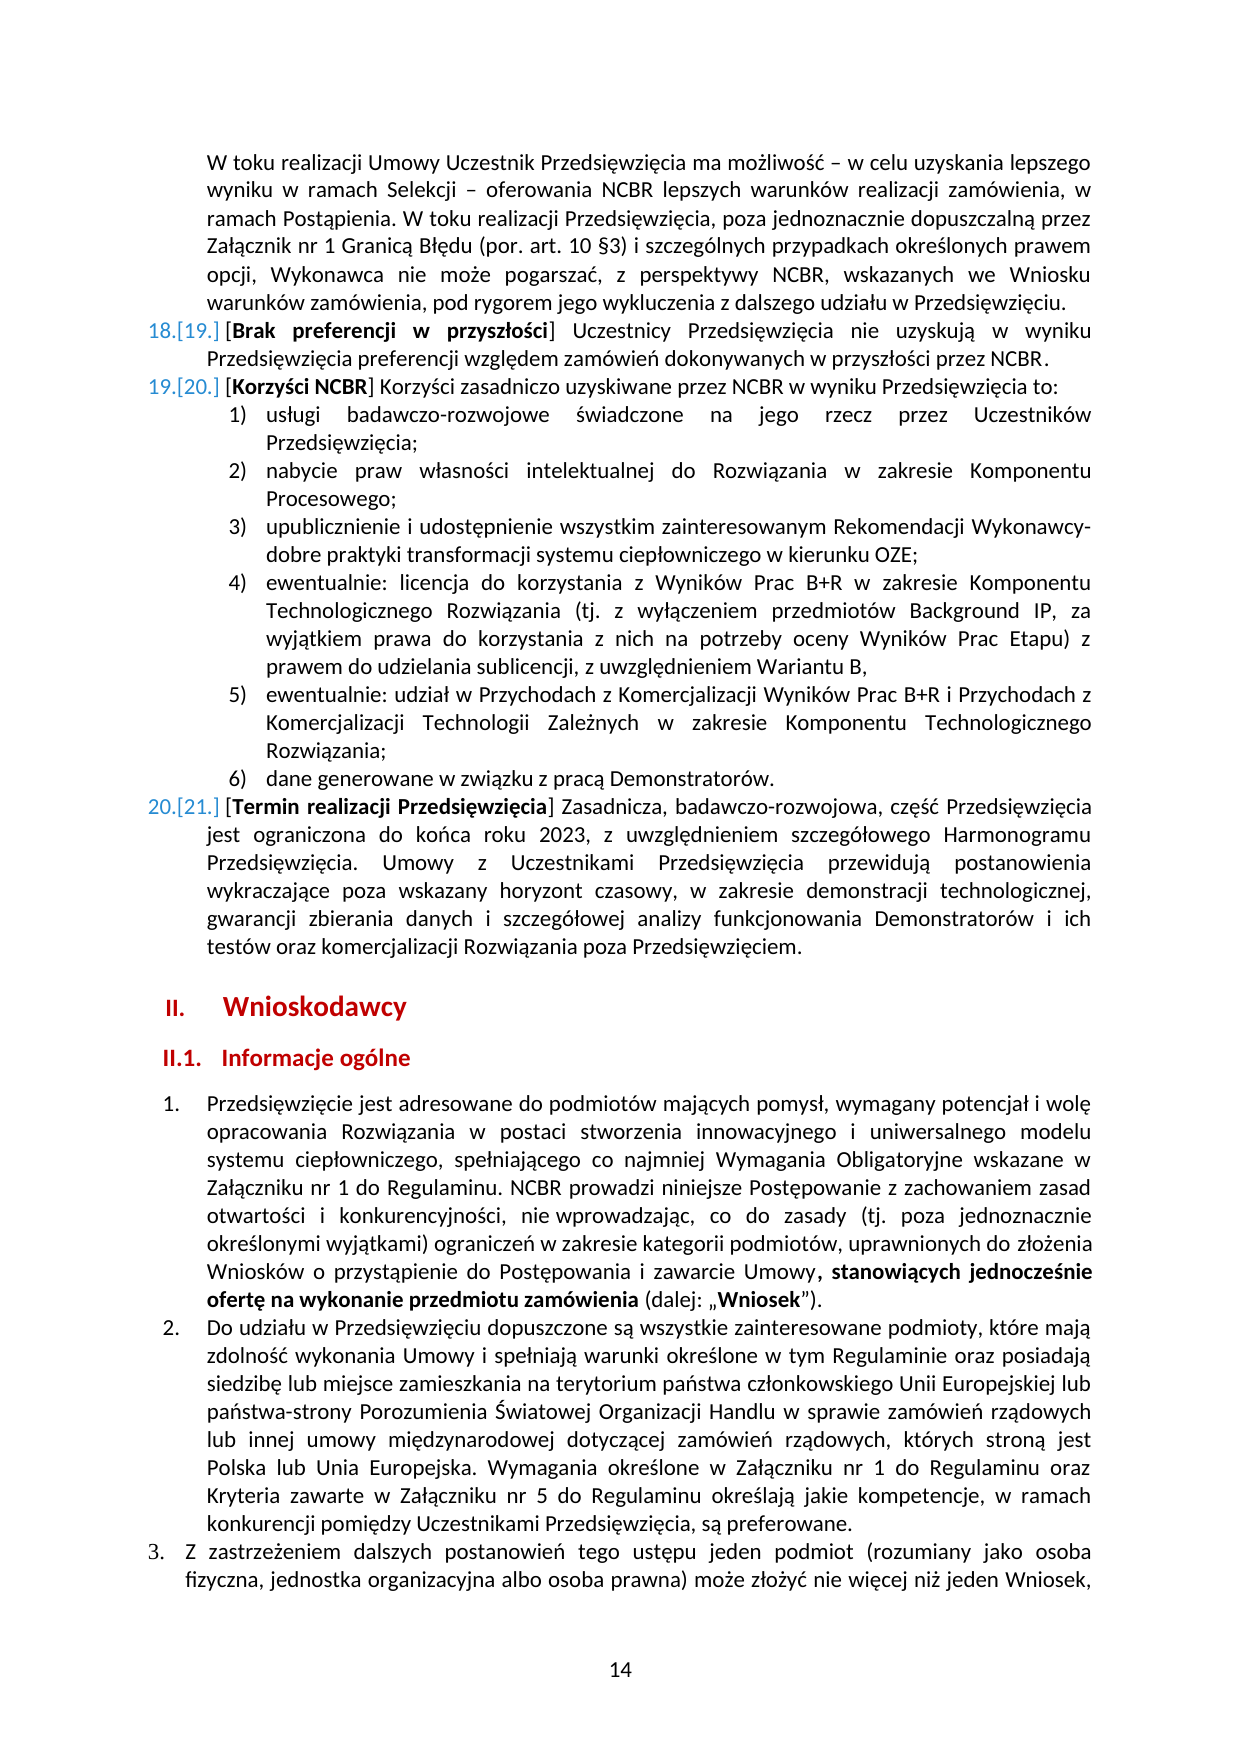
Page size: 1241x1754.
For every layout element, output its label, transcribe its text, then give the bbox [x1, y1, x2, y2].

list Przedsięwzięcie jest adresowane do podmiotów mających pomysł, wymagany potencjał i wolę opracowania Rozwiązania w postaci stworzenia innowacyjnego i uniwersalnego modelu systemu ciepłowniczego, spełniającego co najmniej Wymagania Obligatoryjne wskazane w Załączniku nr 1 do Regulaminu. NCBR prowadzi niniejsze Postępowanie z zachowaniem zasad otwartości i konkurencyjności, nie wprowadzając, co do zasady (tj. poza jednoznacznie określonymi wyjątkami) ograniczeń w zakresie kategorii podmiotów, uprawnionych do złożenia Wniosków o przystąpienie do Postępowania i zawarcie Umowy, stanowiących jednocześnie ofertę na wykonanie przedmiotu zamówienia (dalej: „Wniosek”). [162, 1089, 1093, 1313]
list dane generowane w związku z pracą Demonstratorów. [228, 764, 1093, 792]
list ewentualnie: udział w Przychodach z Komercjalizacji Wyników Prac B+R i Przychodach z Komercjalizacji Technologii Zależnych w zakresie Komponentu Technologicznego Rozwiązania; [228, 680, 1093, 764]
list nabycie praw własności intelektualnej do Rozwiązania w zakresie Komponentu Procesowego; [228, 456, 1093, 512]
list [148, 1537, 1093, 1593]
list upublicznienie i udostępnienie wszystkim zainteresowanym Rekomendacji Wykonawcy- dobre praktyki transformacji systemu ciepłowniczego w kierunku OZE; [228, 512, 1093, 568]
text W toku realizacji Umowy Uczestnik Przedsięwzięcia ma możliwość – w celu uzyskania lepszego wyniku w ramach Selekcji – oferowania NCBR lepszych warunków realizacji zamówienia, w ramach Postąpienia. W toku realizacji Przedsięwzięcia, poza jednoznacznie dopuszczalną przez Załącznik nr 1 Granicą Błędu (por. art. 10 §3) i szczególnych przypadkach określonych prawem opcji, Wykonawca nie może pogarszać, z perspektywy NCBR, wskazanych we Wniosku warunków zamówienia, pod rygorem jego wykluczenia z dalszego udziału w Przedsięwzięciu. [207, 148, 1093, 316]
list Do udziału w Przedsięwzięciu dopuszczone są wszystkie zainteresowane podmioty, które mają zdolność wykonania Umowy i spełniają warunki określone w tym Regulaminie oraz posiadają siedzibę lub miejsce zamieszkania na terytorium państwa członkowskiego Unii Europejskiej lub państwa-strony Porozumienia Światowej Organizacji Handlu w sprawie zamówień rządowych lub innej umowy międzynarodowej dotyczącej zamówień rządowych, których stroną jest Polska lub Unia Europejska. Wymagania określone w Załączniku nr 1 do Regulaminu oraz Kryteria zawarte w Załączniku nr 5 do Regulaminu określają jakie kompetencje, w ramach konkurencji pomiędzy Uczestnikami Przedsięwzięcia, są preferowane. [162, 1313, 1093, 1537]
list usługi badawczo-rozwojowe świadczone na jego rzecz przez Uczestników Przedsięwzięcia; [228, 400, 1093, 456]
list [Korzyści NCBR] Korzyści zasadniczo uzyskiwane przez NCBR w wyniku Przedsięwzięcia to: [148, 372, 1093, 400]
subtitle Wnioskodawcy [185, 988, 1093, 1024]
list [Termin realizacji Przedsięwzięcia] Zasadnicza, badawczo-rozwojowa, część Przedsięwzięcia jest ograniczona do końca roku 2023, z uwzględnieniem szczegółowego Harmonogramu Przedsięwzięcia. Umowy z Uczestnikami Przedsięwzięcia przewidują postanowienia wykraczające poza wskazany horyzont czasowy, w zakresie demonstracji technologicznej, gwarancji zbierania danych i szczegółowej analizy funkcjonowania Demonstratorów i ich testów oraz komercjalizacji Rozwiązania poza Przedsięwzięciem. [148, 792, 1093, 960]
subtitle Informacje ogólne [162, 1042, 1093, 1072]
list ewentualnie: licencja do korzystania z Wyników Prac B+R w zakresie Komponentu Technologicznego Rozwiązania (tj. z wyłączeniem przedmiotów Background IP, za wyjątkiem prawa do korzystania z nich na potrzeby oceny Wyników Prac Etapu) z prawem do udzielania sublicencji, z uwzględnieniem Wariantu B, [228, 568, 1093, 680]
list [Brak preferencji w przyszłości] Uczestnicy Przedsięwzięcia nie uzyskują w wyniku Przedsięwzięcia preferencji względem zamówień dokonywanych w przyszłości przez NCBR. [148, 316, 1093, 372]
